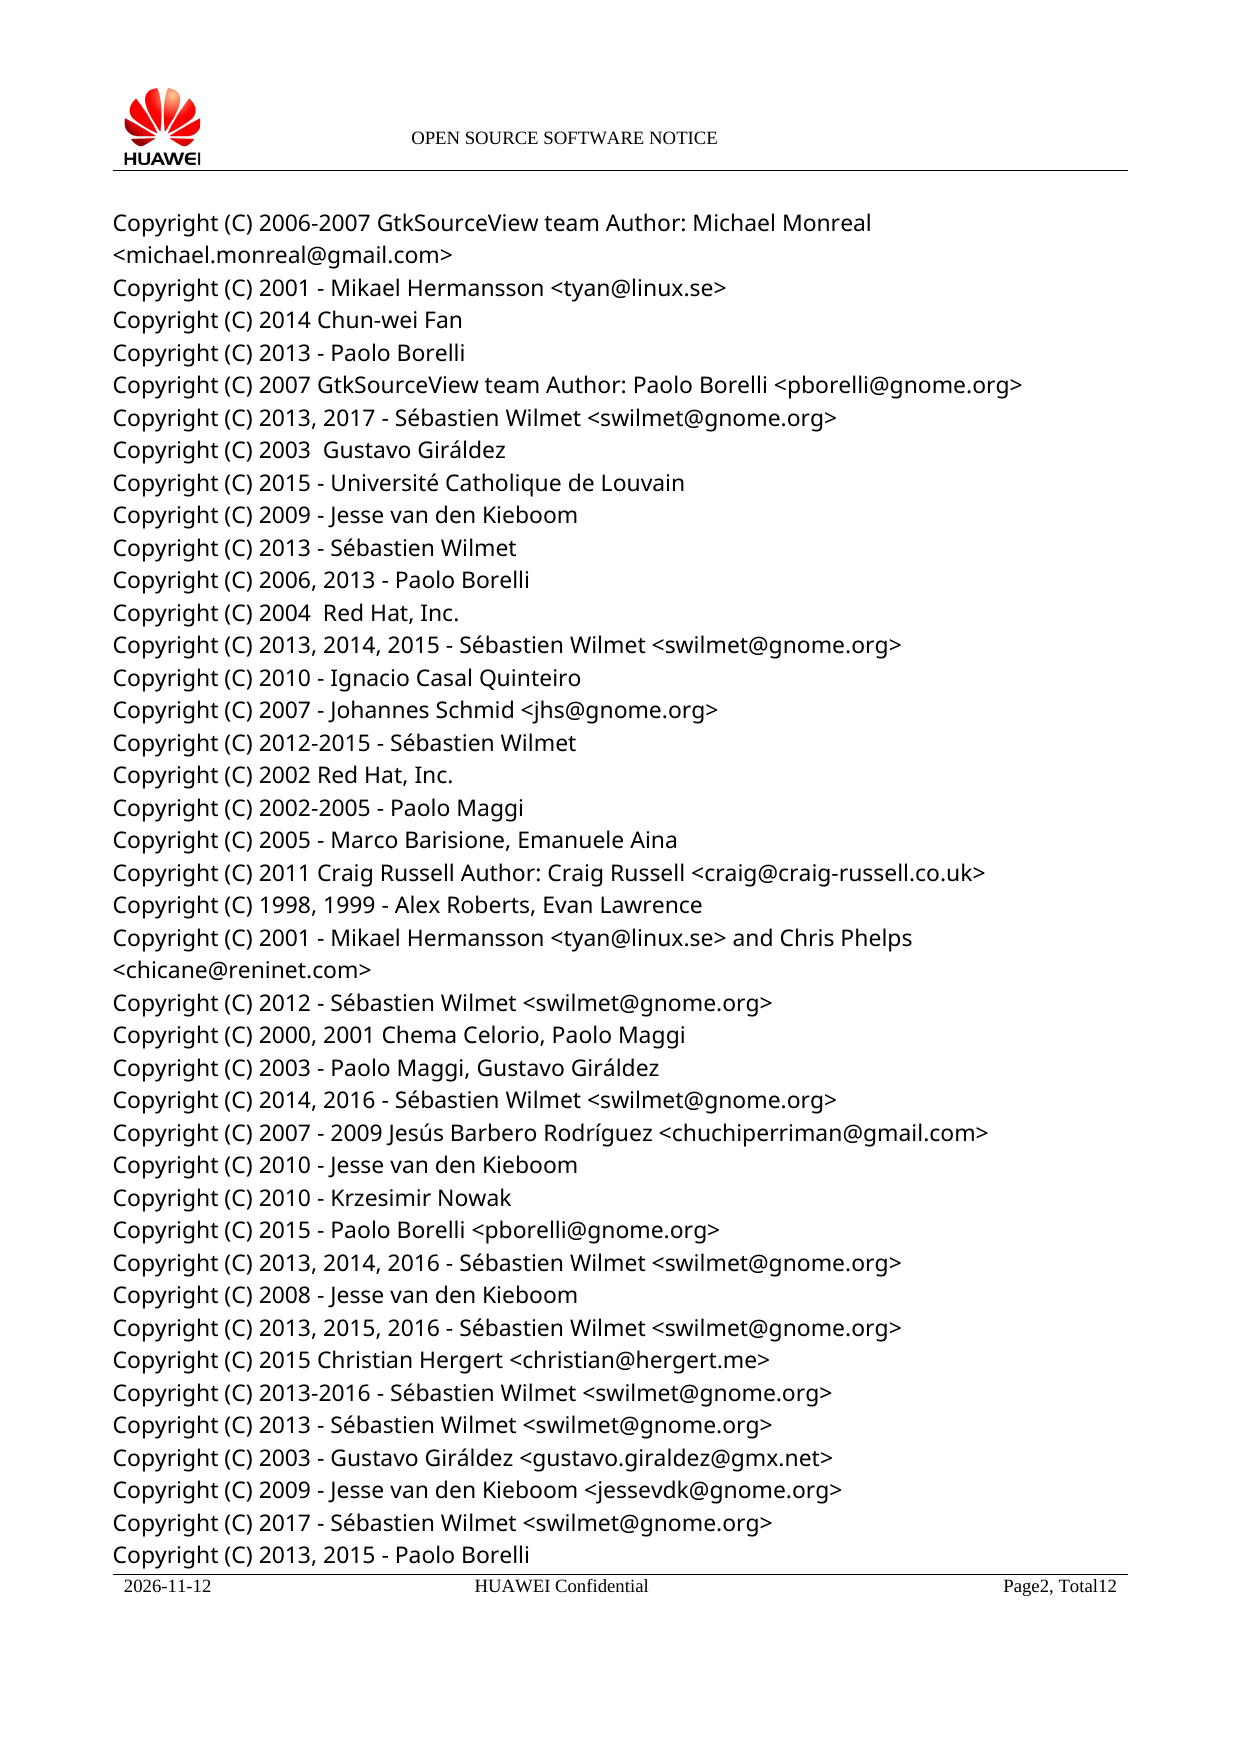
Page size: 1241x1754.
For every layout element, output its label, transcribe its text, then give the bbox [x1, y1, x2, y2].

text Copyright (C) 2013, 2014, 2016 - Sébastien Wilmet <swilmet@gnome.org> [112, 1246, 1128, 1279]
text Copyright (C) 2015 Christian Hergert <christian@hergert.me> [112, 1344, 1128, 1376]
text Copyright (C) 2015 - Paolo Borelli <pborelli@gnome.org> [112, 1214, 1128, 1246]
text Copyright (C) 2011 Craig Russell Author: Craig Russell <craig@craig-russell.co.uk> [112, 856, 1128, 889]
text Copyright (C) 2013 - Sébastien Wilmet <swilmet@gnome.org> [112, 1409, 1128, 1441]
text Copyright (C) 2005 - Marco Barisione, Emanuele Aina [112, 824, 1128, 856]
text Copyright (C) 2015 - Université Catholique de Louvain [112, 466, 1128, 499]
text Copyright (C) 2007 GtkSourceView team Author: Paolo Borelli <pborelli@gnome.org> [112, 369, 1128, 401]
text Copyright (C) 2014 Chun-wei Fan [112, 304, 1128, 336]
text Copyright (C) 2013, 2015, 2016 - Sébastien Wilmet <swilmet@gnome.org> [112, 1311, 1128, 1344]
text Copyright (C) 2002 Red Hat, Inc. [112, 759, 1128, 791]
text Copyright (C) 2013-2016 - Sébastien Wilmet <swilmet@gnome.org> [112, 1376, 1128, 1409]
text Copyright (C) 2006-2007 GtkSourceView team Author: Michael Monreal <michael.monreal@gmail.com> [112, 206, 1128, 271]
text Copyright (C) 2010 - Krzesimir Nowak [112, 1181, 1128, 1214]
text Copyright (C) 2013, 2014, 2015 - Sébastien Wilmet <swilmet@gnome.org> [112, 629, 1128, 661]
text Copyright (C) 2009 - Jesse van den Kieboom [112, 499, 1128, 531]
text Copyright (C) 2013 - Paolo Borelli [112, 336, 1128, 369]
text Copyright (C) 2000, 2001 Chema Celorio, Paolo Maggi [112, 1019, 1128, 1051]
text Copyright (C) 2007 - 2009 Jesús Barbero Rodríguez <chuchiperriman@gmail.com> [112, 1116, 1128, 1149]
text Copyright (C) 2006, 2013 - Paolo Borelli [112, 564, 1128, 596]
text Copyright (C) 2004 Red Hat, Inc. [112, 596, 1128, 629]
text Copyright (C) 2013, 2015 - Paolo Borelli [112, 1539, 1128, 1571]
text Copyright (C) 2013, 2017 - Sébastien Wilmet <swilmet@gnome.org> [112, 401, 1128, 434]
text Copyright (C) 2012-2015 - Sébastien Wilmet [112, 726, 1128, 759]
text Copyright (C) 2010 - Jesse van den Kieboom [112, 1149, 1128, 1181]
text Copyright (C) 2010 - Ignacio Casal Quinteiro [112, 661, 1128, 694]
text Copyright (C) 2009 - Jesse van den Kieboom <jessevdk@gnome.org> [112, 1474, 1128, 1506]
picture [124, 88, 201, 165]
text Copyright (C) 2013 - Sébastien Wilmet [112, 531, 1128, 564]
text Copyright (C) 2003 - Gustavo Giráldez <gustavo.giraldez@gmx.net> [112, 1441, 1128, 1474]
text Copyright (C) 2007 - Johannes Schmid <jhs@gnome.org> [112, 694, 1128, 726]
text Copyright (C) 2012 - Sébastien Wilmet <swilmet@gnome.org> [112, 986, 1128, 1019]
text Copyright (C) 2017 - Sébastien Wilmet <swilmet@gnome.org> [112, 1506, 1128, 1539]
text Copyright (C) 2008 - Jesse van den Kieboom [112, 1279, 1128, 1311]
text Copyright (C) 2014, 2016 - Sébastien Wilmet <swilmet@gnome.org> [112, 1084, 1128, 1116]
text Copyright (C) 2002-2005 - Paolo Maggi [112, 791, 1128, 824]
text Copyright (C) 2003 Gustavo Giráldez [112, 434, 1128, 466]
text Copyright (C) 2003 - Paolo Maggi, Gustavo Giráldez [112, 1051, 1128, 1084]
text Copyright (C) 2001 - Mikael Hermansson <tyan@linux.se> and Chris Phelps <chicane@reninet.com> [112, 921, 1128, 986]
text Copyright (C) 1998, 1999 - Alex Roberts, Evan Lawrence [112, 889, 1128, 921]
text Copyright (C) 2001 - Mikael Hermansson <tyan@linux.se> [112, 271, 1128, 304]
